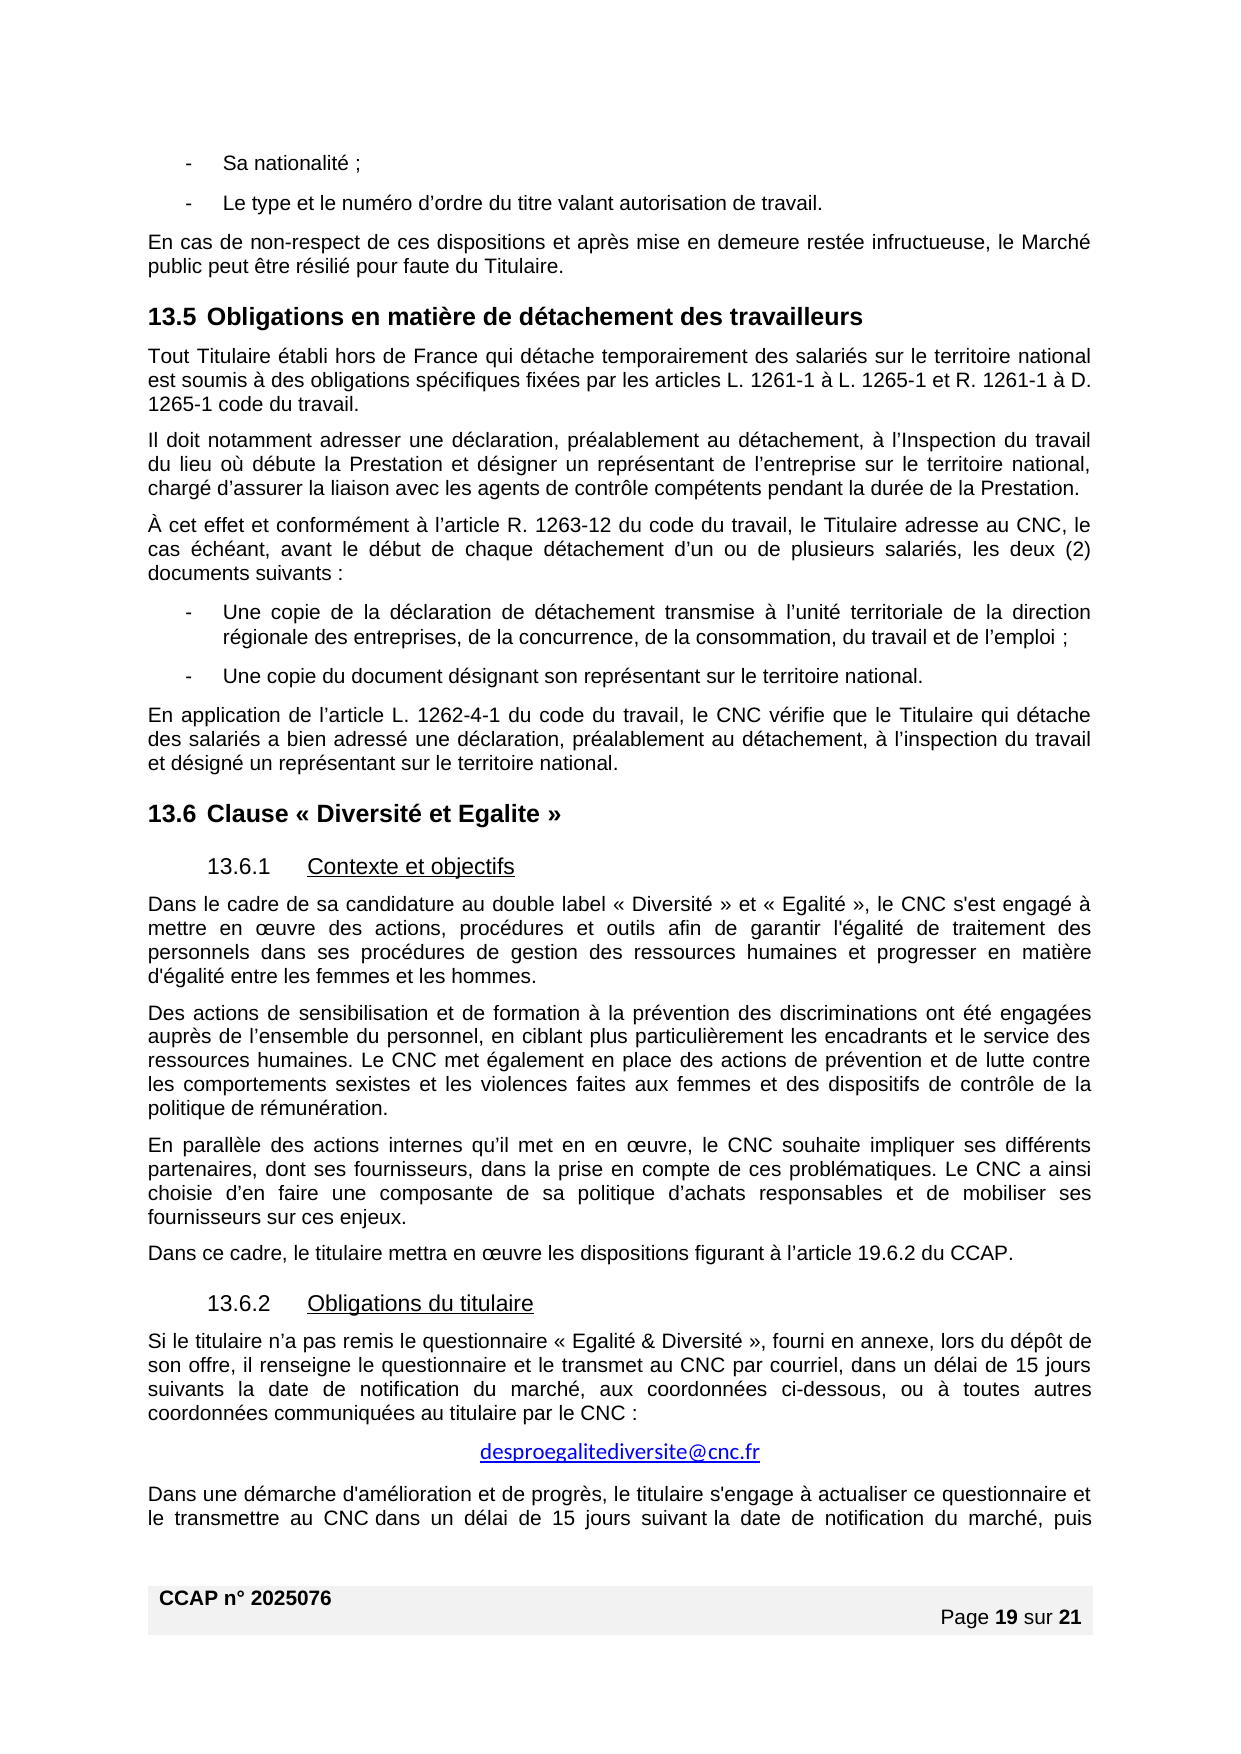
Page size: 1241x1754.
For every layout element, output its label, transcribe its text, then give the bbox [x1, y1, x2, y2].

text Il doit notamment adresser une déclaration, préalablement au détachement, à l’Inspection du travail du lieu où débute la Prestation et désigner un représentant de l’entreprise sur le territoire national, chargé d’assurer la liaison avec les agents de contrôle compétents pendant la durée de la Prestation. [148, 428, 1093, 500]
subtitle Contexte et objectifs [207, 853, 1093, 879]
text desproegalitediversite@cnc.fr [148, 1437, 1093, 1465]
subtitle Obligations du titulaire [207, 1290, 1093, 1316]
text Des actions de sensibilisation et de formation à la prévention des discriminations ont été engagées auprès de l’ensemble du personnel, en ciblant plus particulièrement les encadrants et le service des ressources humaines. Le CNC met également en place des actions de prévention et de lutte contre les comportements sexistes et les violences faites aux femmes et des dispositifs de contrôle de la politique de rémunération. [148, 1000, 1093, 1120]
text En parallèle des actions internes qu’il met en en œuvre, le CNC souhaite impliquer ses différents partenaires, dont ses fournisseurs, dans la prise en compte de ces problématiques. Le CNC a ainsi choisie d’en faire une composante de sa politique d’achats responsables et de mobiliser ses fournisseurs sur ces enjeux. [148, 1133, 1093, 1228]
list Une copie du document désignant son représentant sur le territoire national. [185, 662, 1093, 690]
text En cas de non-respect de ces dispositions et après mise en demeure restée infructueuse, le Marché public peut être résilié pour faute du Titulaire. [148, 229, 1093, 277]
text Tout Titulaire établi hors de France qui détache temporairement des salariés sur le territoire national est soumis à des obligations spécifiques fixées par les articles L. 1261-1 à L. 1265-1 et R. 1261-1 à D. 1265-1 code du travail. [148, 344, 1093, 416]
list Une copie de la déclaration de détachement transmise à l’unité territoriale de la direction régionale des entreprises, de la concurrence, de la consommation, du travail et de l’emploi ; [185, 597, 1093, 649]
subtitle Clause « Diversité et Egalite » [0, 799, 1093, 828]
text Si le titulaire n’a pas remis le questionnaire « Egalité & Diversité », fourni en annexe, lors du dépôt de son offre, il renseigne le questionnaire et le transmet au CNC par courriel, dans un délai de 15 jours suivants la date de notification du marché, aux coordonnées ci-dessous, ou à toutes autres coordonnées communiquées au titulaire par le CNC : [148, 1329, 1093, 1425]
text Dans le cadre de sa candidature au double label « Diversité » et « Egalité », le CNC s'est engagé à mettre en œuvre des actions, procédures et outils afin de garantir l'égalité de traitement des personnels dans ses procédures de gestion des ressources humaines et progresser en matière d'égalité entre les femmes et les hommes. [148, 892, 1093, 988]
list Sa nationalité ; [185, 148, 1093, 176]
list Le type et le numéro d’ordre du titre valant autorisation de travail. [185, 188, 1093, 217]
text En application de l’article L. 1262-4-1 du code du travail, le CNC vérifie que le Titulaire qui détache des salariés a bien adressé une déclaration, préalablement au détachement, à l’inspection du travail et désigné un représentant sur le territoire national. [148, 703, 1093, 774]
text À cet effet et conformément à l’article R. 1263-12 du code du travail, le Titulaire adresse au CNC, le cas échéant, avant le début de chaque détachement d’un ou de plusieurs salariés, les deux (2) documents suivants : [148, 512, 1093, 584]
text Dans ce cadre, le titulaire mettra en œuvre les dispositions figurant à l’article 19.6.2 du CCAP. [148, 1241, 1093, 1265]
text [148, 1482, 1093, 1530]
subtitle Obligations en matière de détachement des travailleurs [0, 302, 1093, 331]
